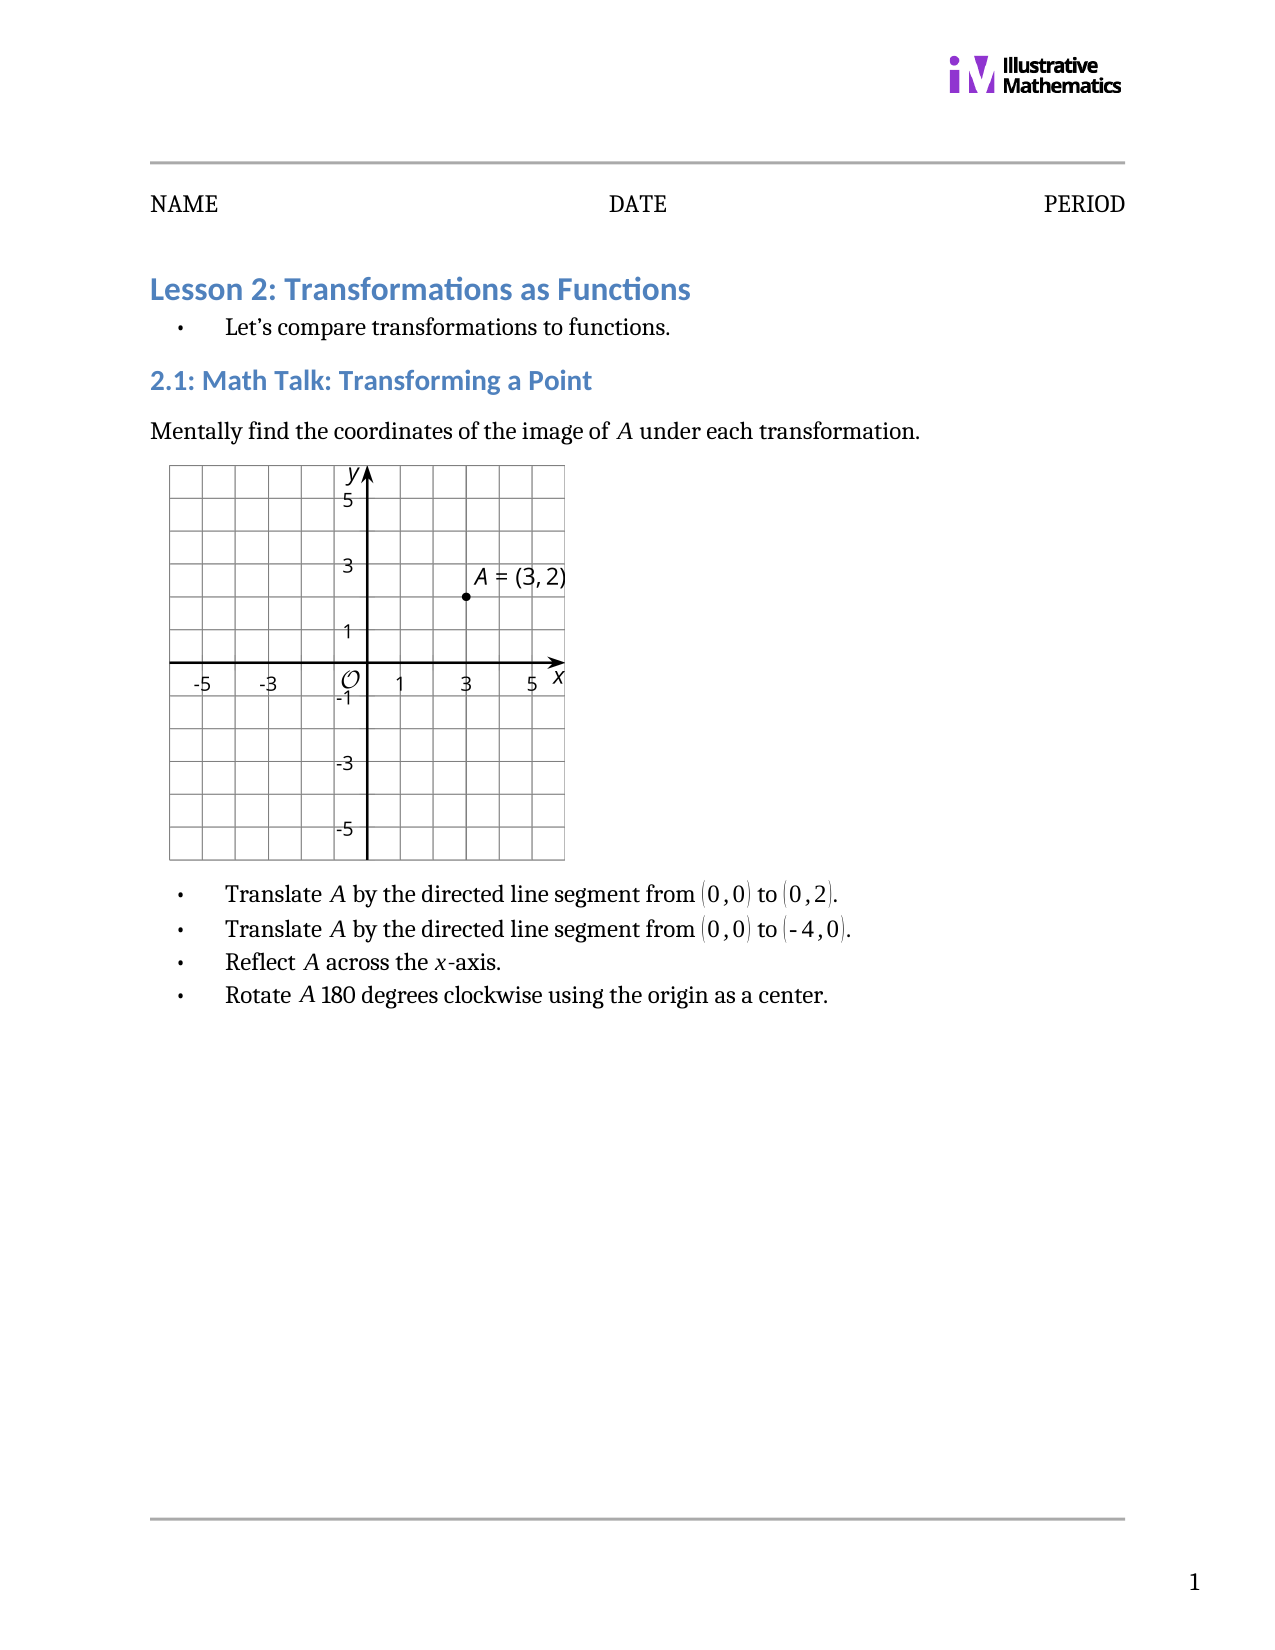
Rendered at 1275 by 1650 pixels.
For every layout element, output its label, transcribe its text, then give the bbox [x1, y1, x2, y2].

list Reflect across the -axis. [175, 948, 1125, 977]
text Mentally find the coordinates of the image of under each transformation. [150, 417, 1125, 446]
list Let’s compare transformations to functions. [175, 313, 1125, 342]
list Translate by the directed line segment from to . [175, 879, 1125, 910]
subtitle 2.1: Math Talk: Transforming a Point [150, 362, 1125, 398]
list Rotate 180 degrees clockwise using the origin as a center. [175, 981, 1125, 1009]
subtitle Lesson 2: Transformations as Functions [150, 268, 1125, 309]
picture [949, 55, 1121, 93]
picture [168, 464, 565, 861]
list Translate by the directed line segment from to . [175, 914, 1125, 944]
